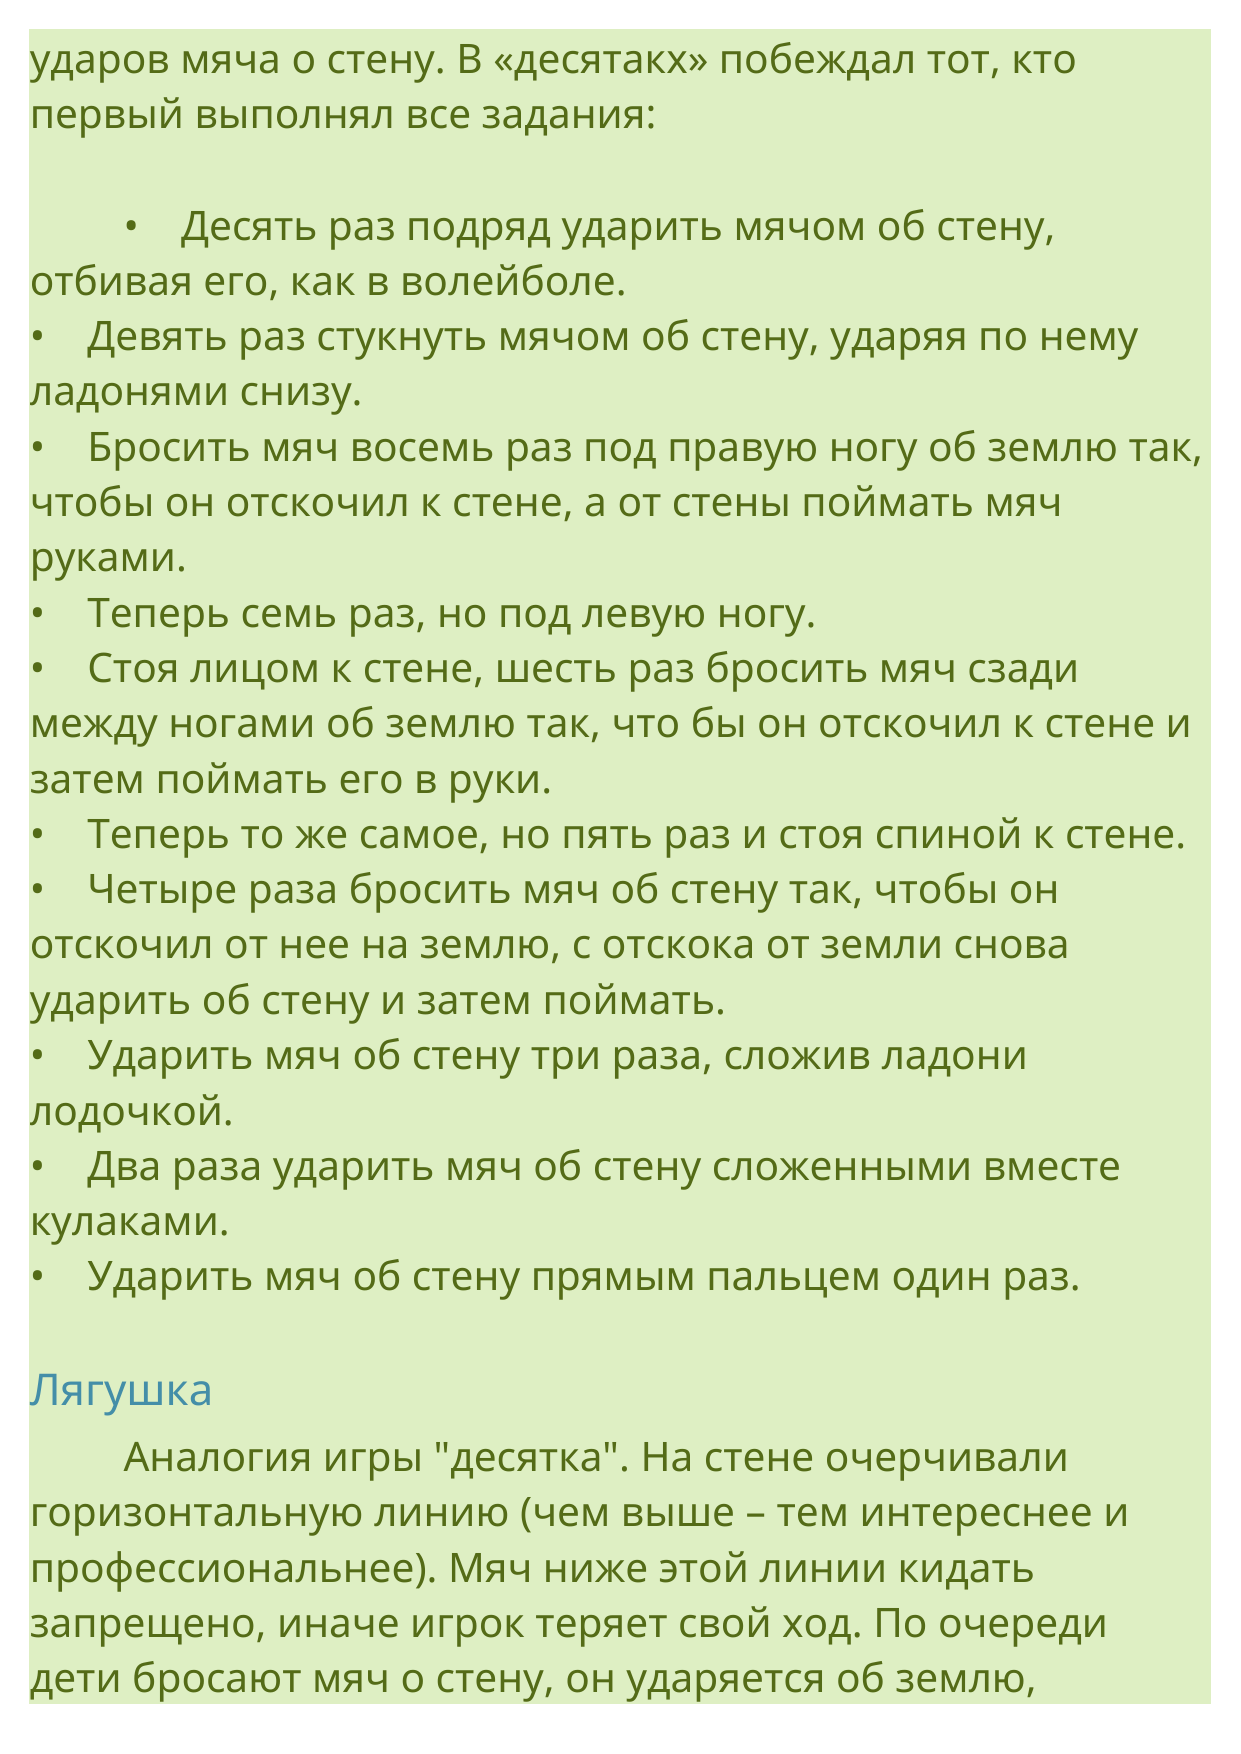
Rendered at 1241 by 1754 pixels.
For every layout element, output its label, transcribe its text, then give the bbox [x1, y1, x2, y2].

text • Десять раз подряд ударить мячом об стену, отбивая его, как в волейболе. • Девять раз стукнуть мячом об стену, ударяя по нему ладонями снизу. • Бросить мяч восемь раз под правую ногу об землю так, чтобы он отскочил к стене, а от стены поймать мяч руками. • Теперь семь раз, но под левую ногу. • Стоя лицом к стене, шесть раз бросить мяч сзади между ногами об землю так, что бы он отскочил к стене и затем поймать его в руки. • Теперь то же самое, но пять раз и стоя спиной к стене. • Четыре раза бросить мяч об стену так, чтобы он отскочил от нее на землю, с отскока от земли снова ударить об стену и затем поймать. • Ударить мяч об стену три раза, сложив ладони лодочкой. • Два раза ударить мяч об стену сложенными вместе кулаками. • Ударить мяч об стену прямым пальцем один раз. [29, 196, 1211, 1303]
text Лягушка [29, 1359, 1211, 1418]
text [29, 1428, 1211, 1704]
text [29, 29, 1211, 140]
